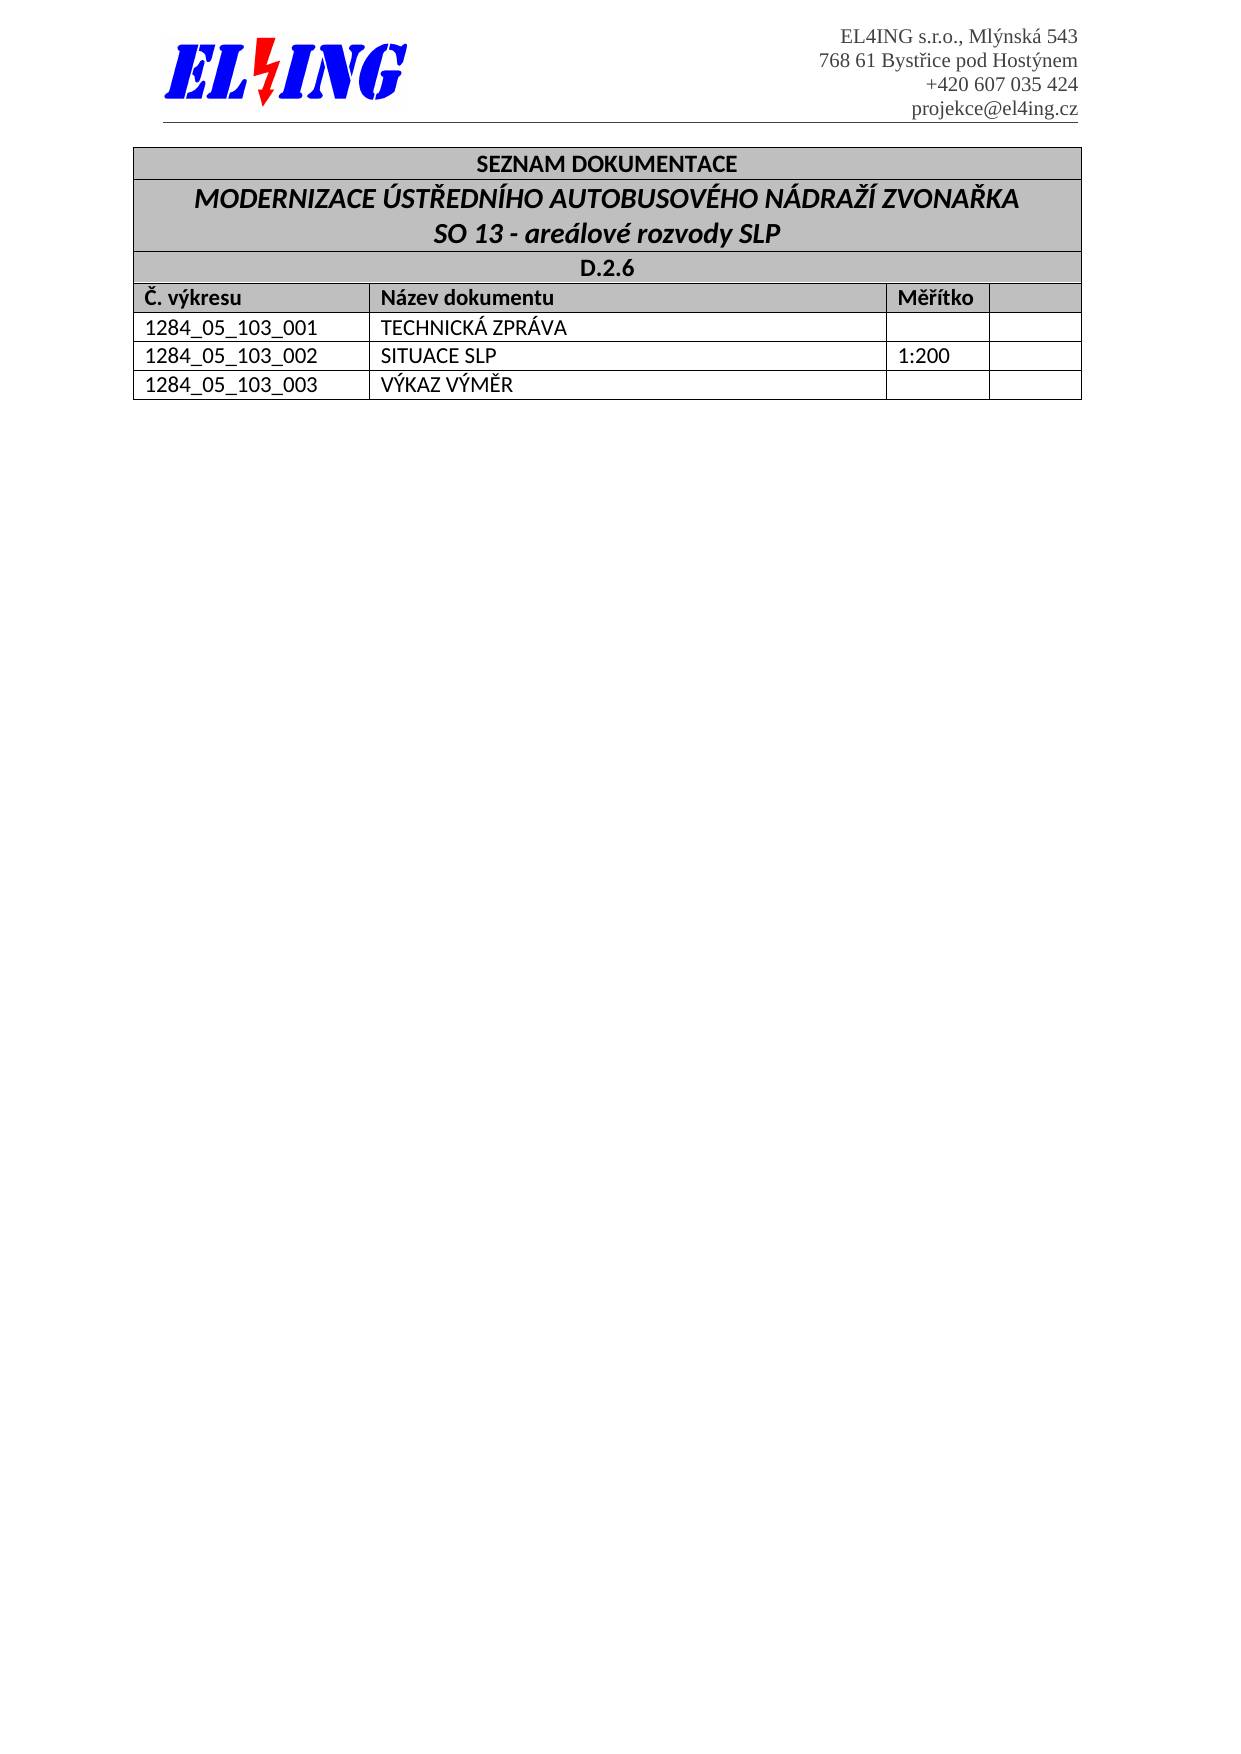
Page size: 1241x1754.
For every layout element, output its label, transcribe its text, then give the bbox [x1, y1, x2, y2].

table_cell TECHNICKÁ ZPRÁVA [370, 313, 886, 341]
table_cell MODERNIZACE ÚSTŘEDNÍHO AUTOBUSOVÉHO NÁDRAŽÍ ZVONAŘKA SO 13 - areálové rozvody SLP [134, 180, 1081, 251]
table_cell [887, 313, 989, 341]
table_cell Měřítko [887, 284, 989, 312]
table_cell 1284_05_103_001 [134, 313, 369, 341]
table_cell SITUACE SLP [370, 342, 886, 369]
table_cell [990, 284, 1081, 312]
picture [161, 36, 410, 109]
table_cell 1:200 [887, 342, 989, 369]
table_cell [990, 371, 1081, 398]
table_header SEZNAM DOKUMENTACE [134, 148, 1081, 179]
table_cell Název dokumentu [370, 284, 886, 312]
table_cell VÝKAZ VÝMĚR [370, 371, 886, 398]
table_cell Č. výkresu [134, 284, 369, 312]
table_cell D.2.6 [134, 252, 1081, 282]
table_cell 1284_05_103_003 [134, 371, 369, 398]
table_cell [990, 342, 1081, 369]
table_cell 1284_05_103_002 [134, 342, 369, 369]
table_cell [887, 371, 989, 398]
table_cell [990, 313, 1081, 341]
